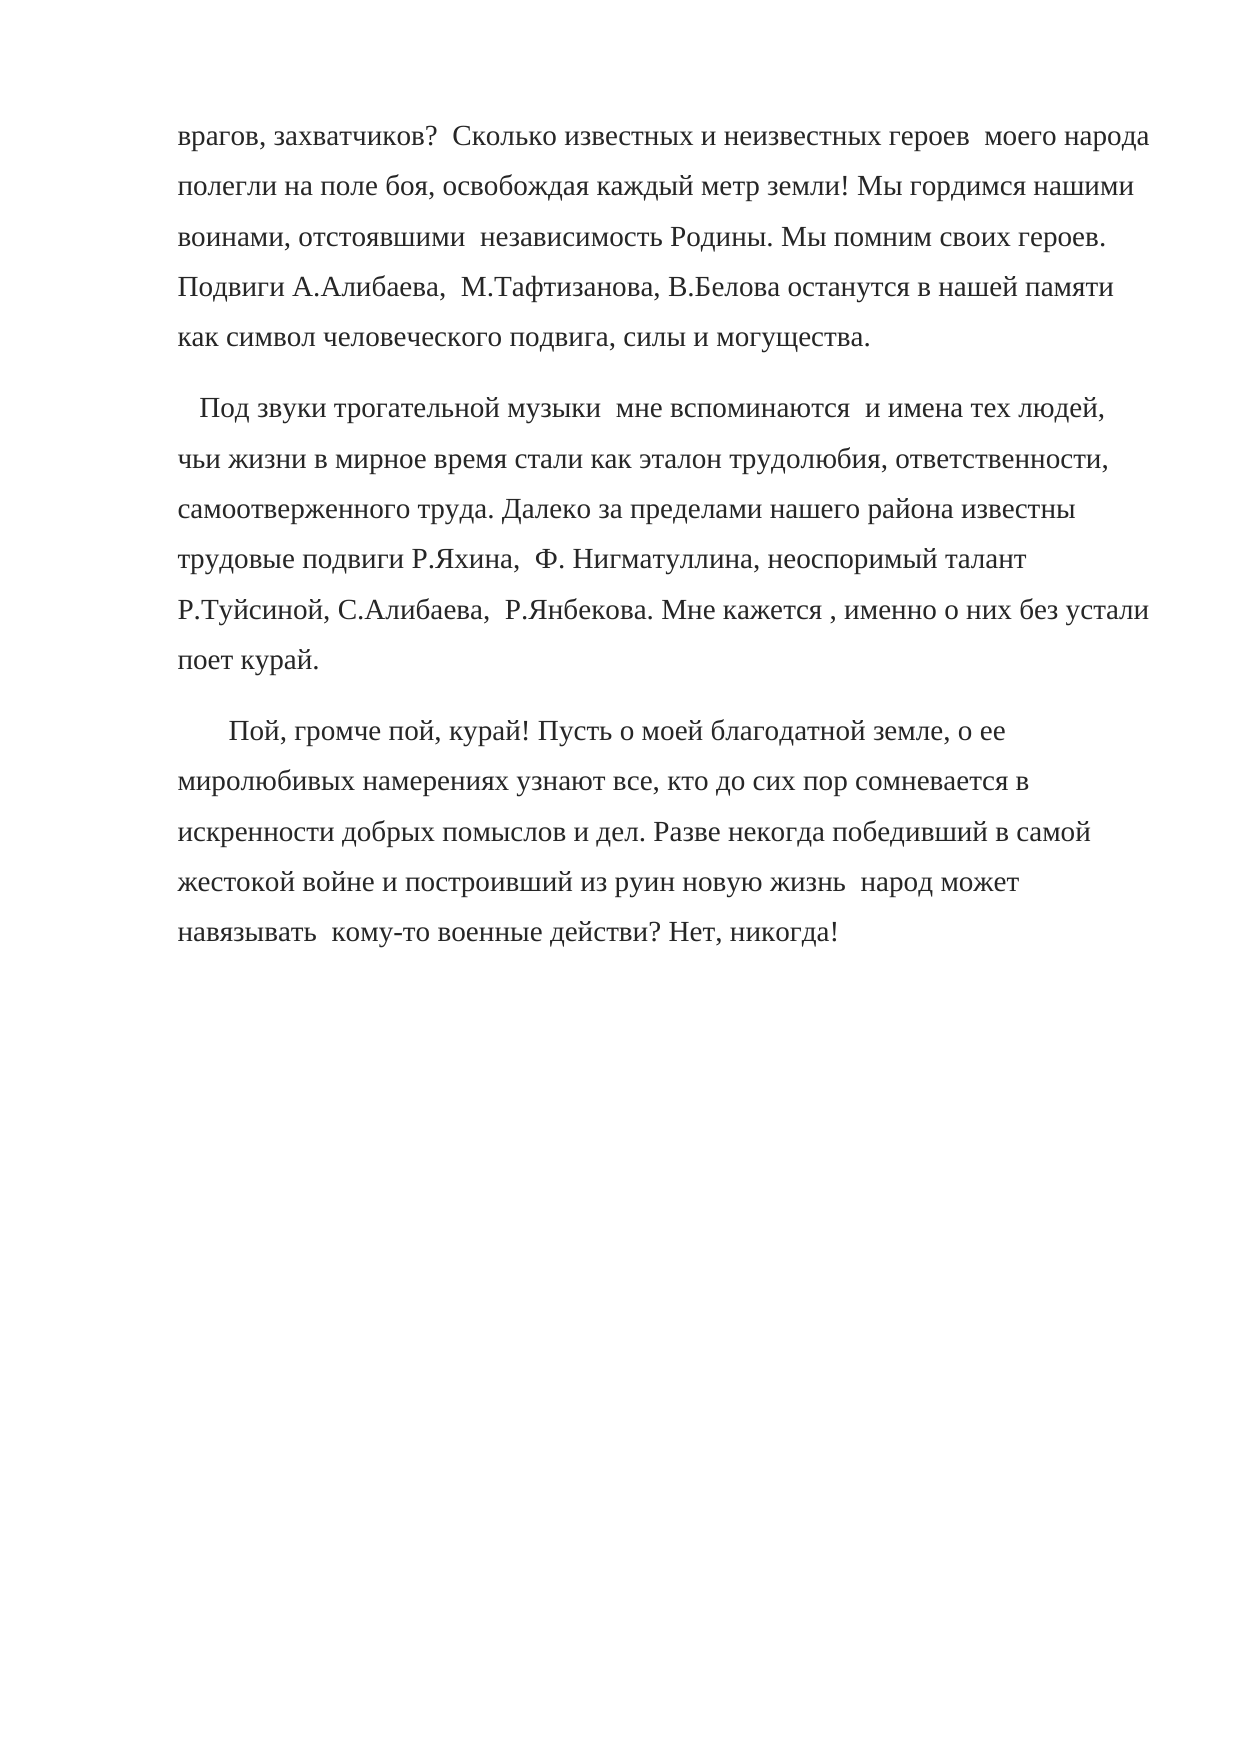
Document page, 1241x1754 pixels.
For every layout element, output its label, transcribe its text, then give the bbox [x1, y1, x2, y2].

text Под звуки трогательной музыки мне вспоминаются и имена тех людей, чьи жизни в мирное время стали как эталон трудолюбия, ответственности, самоотверженного труда. Далеко за пределами нашего района известны трудовые подвиги Р.Яхина, Ф. Нигматуллина, неоспоримый талант Р.Туйсиной, С.Алибаева, Р.Янбекова. Мне кажется , именно о них без устали поет курай. [177, 391, 1152, 676]
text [177, 118, 1152, 353]
text Пой, громче пой, курай! Пусть о моей благодатной земле, о ее миролюбивых намерениях узнают все, кто до сих пор сомневается в искренности добрых помыслов и дел. Разве некогда победивший в самой жестокой войне и построивший из руин новую жизнь народ может навязывать кому-то военные действи? Нет, никогда! [177, 713, 1152, 948]
